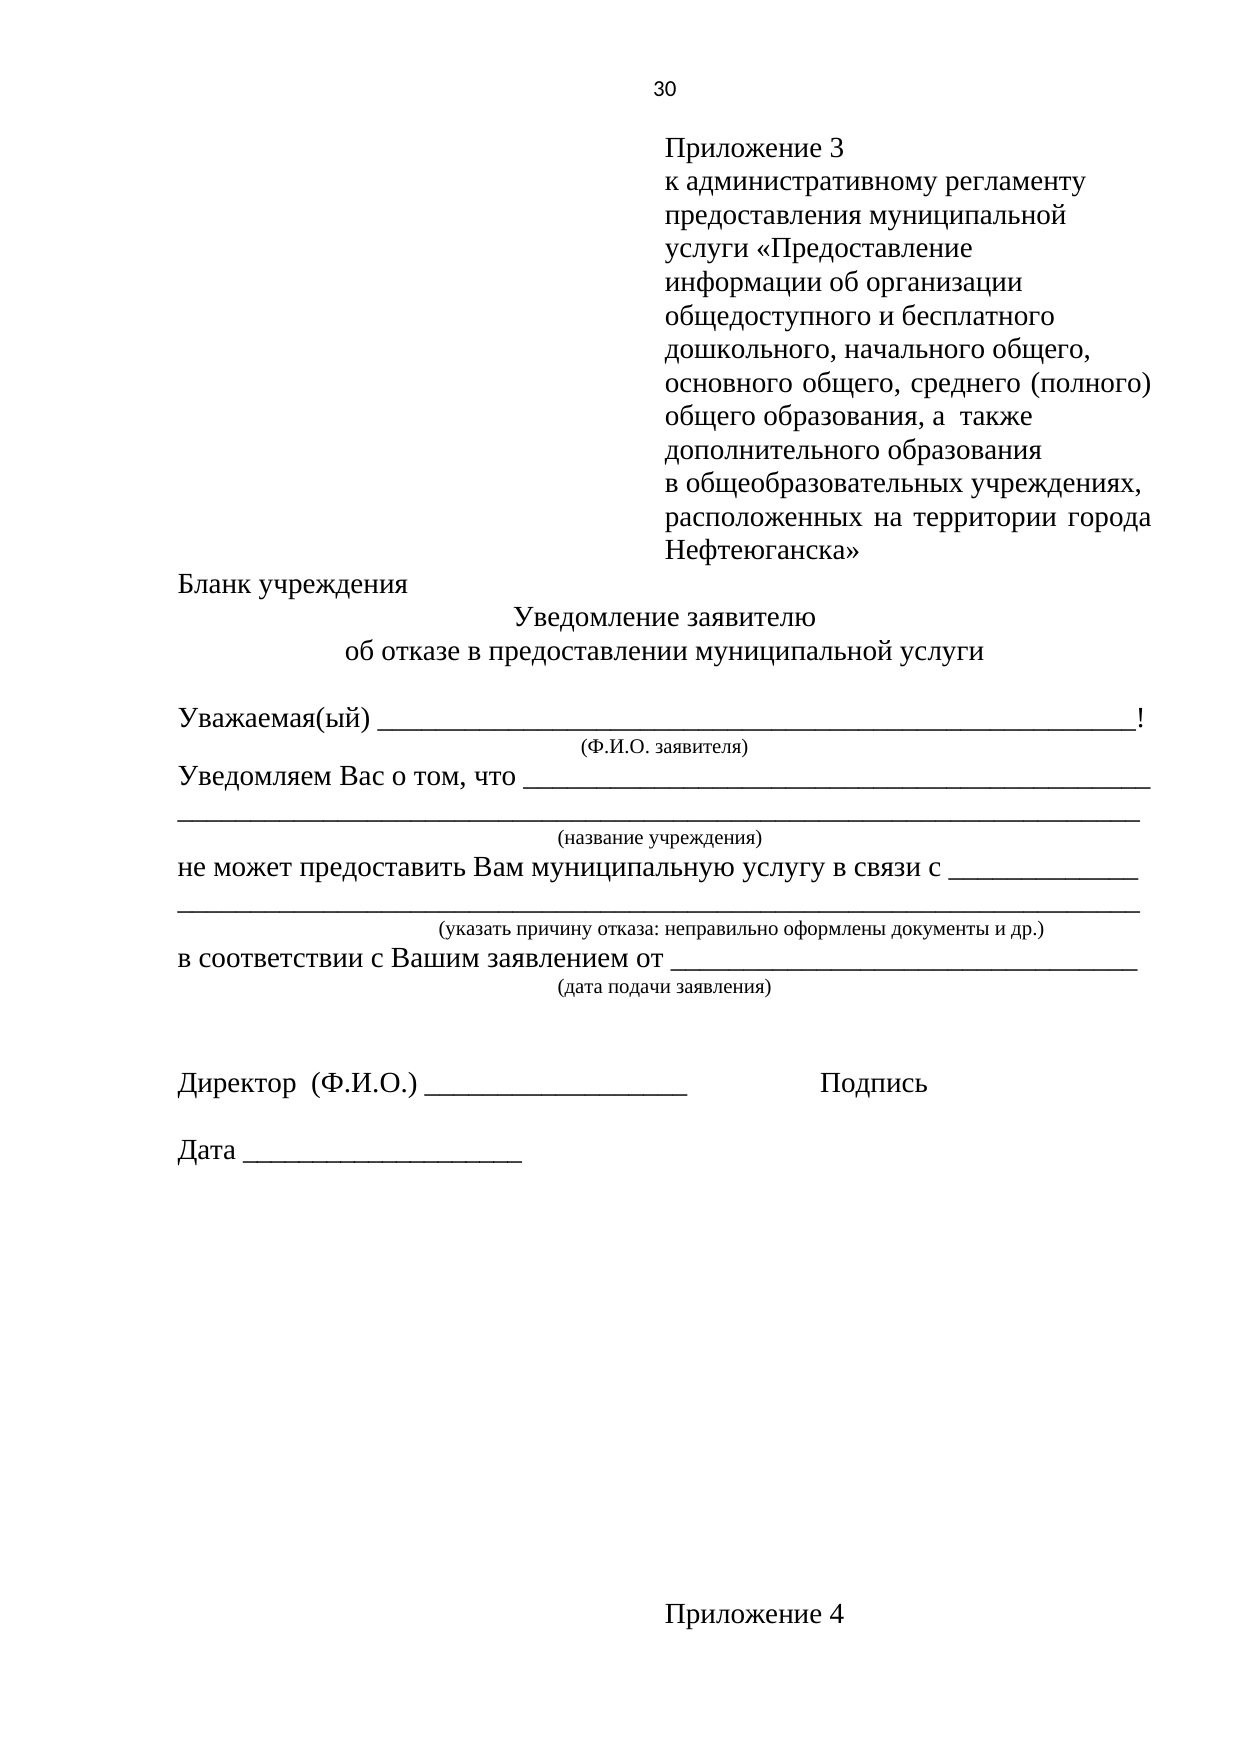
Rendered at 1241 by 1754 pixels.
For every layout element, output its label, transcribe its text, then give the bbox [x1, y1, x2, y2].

text Бланк учреждения [177, 566, 1152, 599]
text Приложение 3 [664, 130, 1152, 163]
text предоставления муниципальной [664, 197, 1152, 231]
text Уведомление заявителю [177, 599, 1152, 633]
text не может предоставить Вам муниципальную услугу в связи с _____________ [177, 849, 1152, 882]
text общедоступного и бесплатного [664, 298, 1152, 331]
text (дата подачи заявления) [177, 973, 1152, 998]
text в соответствии с Вашим заявлением от ________________________________ [177, 940, 1152, 973]
text (Ф.И.О. заявителя) [177, 734, 1152, 758]
text расположенных на территории города Нефтеюганска» [664, 499, 1152, 566]
text к административному регламенту [664, 163, 1152, 197]
text Уважаемая(ый) ____________________________________________________! [177, 700, 1152, 734]
text дошкольного, начального общего, [664, 331, 1152, 365]
text Уведомляем Вас о том, что ___________________________________________ __________________________________________________________________ [177, 758, 1152, 825]
text Дата [177, 1132, 1152, 1165]
text (указать причину отказа: неправильно оформлены документы и др.) [177, 916, 1152, 940]
text Директор (Ф.И.О.) __________________ Подпись [177, 1065, 1152, 1098]
text услуги «Предоставление [664, 231, 1152, 264]
text (название учреждения) [177, 825, 1152, 849]
text об отказе в предоставлении муниципальной услуги [177, 633, 1152, 667]
text основного общего, среднего (полного) общего образования, а также [664, 365, 1152, 432]
text информации об организации [664, 264, 1152, 298]
text дополнительного образования [664, 432, 1152, 465]
text __________________________________________________________________ [177, 882, 1152, 916]
text Приложение 4 [664, 1597, 1152, 1630]
text в общеобразовательных учреждениях, [664, 465, 1152, 499]
